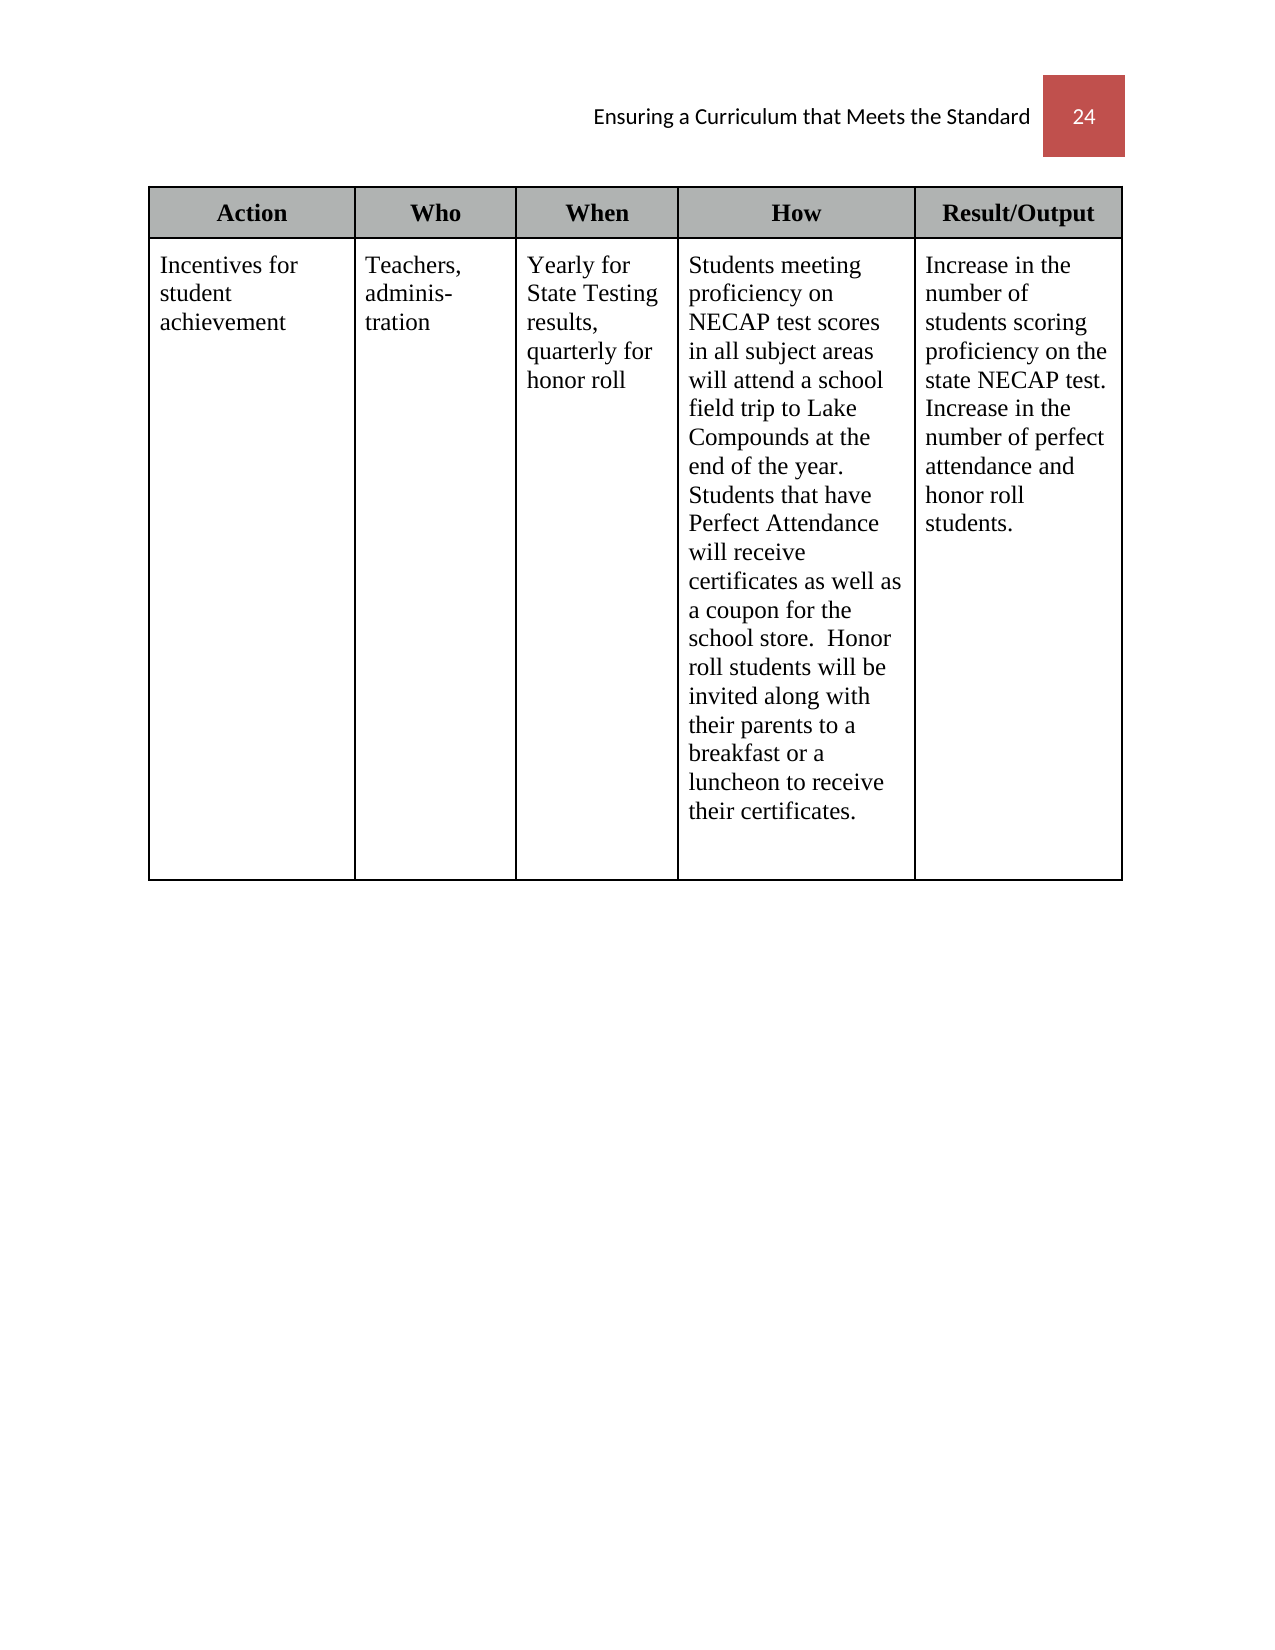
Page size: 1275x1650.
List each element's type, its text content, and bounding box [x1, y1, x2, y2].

table_cell Teachers, adminis-tration [356, 239, 515, 879]
table_header Who [356, 188, 515, 237]
table_header How [679, 188, 914, 237]
table_header Result/Output [916, 188, 1121, 237]
table_header Action [150, 188, 354, 237]
table_cell Yearly for State Testing results, quarterly for honor roll [517, 239, 677, 879]
table_cell Incentives for student achievement [150, 239, 354, 879]
table_header When [517, 188, 677, 237]
table_cell Students meeting proficiency on NECAP test scores in all subject areas will attend a school field trip to Lake Compounds at the end of the year. Students that have Perfect Attendance will receive certificates as well as a coupon for the school store. Honor roll students will be invited along with their parents to a breakfast or a luncheon to receive their certificates. [679, 239, 914, 879]
table_cell Increase in the number of students scoring proficiency on the state NECAP test. Increase in the number of perfect attendance and honor roll students. [916, 239, 1121, 879]
